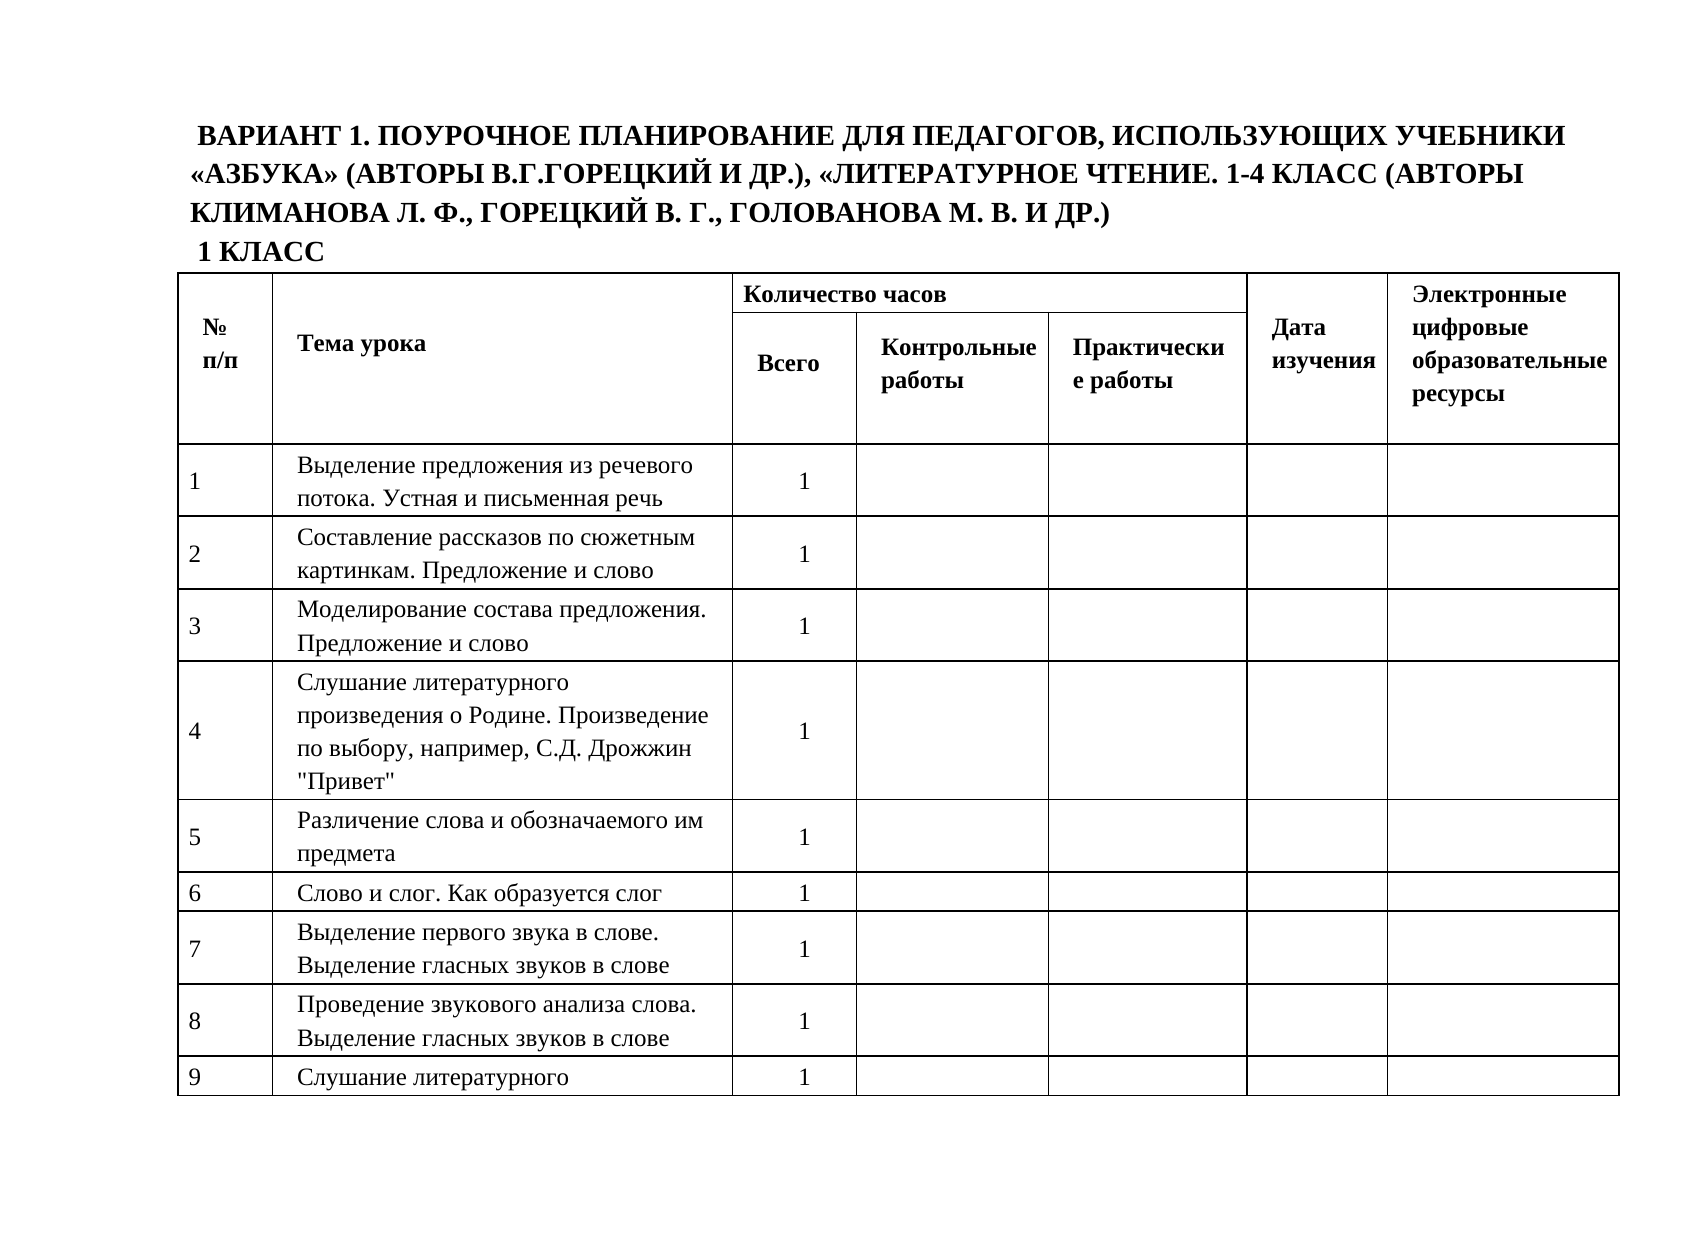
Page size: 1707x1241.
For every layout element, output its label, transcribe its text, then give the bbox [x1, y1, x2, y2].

table_cell [857, 662, 1048, 799]
table_cell [1388, 662, 1618, 799]
table_cell 1 [733, 912, 856, 983]
table_cell [857, 800, 1048, 871]
table_cell 7 [179, 912, 272, 983]
table_cell Проведение звукового анализа слова. Выделение гласных звуков в слове [273, 985, 732, 1055]
table_cell [1388, 985, 1618, 1055]
table_cell 1 [733, 873, 856, 910]
table_cell [1049, 985, 1246, 1055]
table_cell Практические работы [1049, 313, 1246, 443]
table_cell [1049, 1057, 1246, 1094]
table_cell [1388, 445, 1618, 515]
table_cell 1 [733, 517, 856, 588]
table_cell [857, 445, 1048, 515]
table_cell 1 [733, 800, 856, 871]
table_cell [1248, 985, 1387, 1055]
table_cell 1 [733, 445, 856, 515]
table_cell 1 [733, 590, 856, 660]
table_cell [1049, 445, 1246, 515]
text 1 КЛАСС [190, 234, 1618, 267]
table_cell 8 [179, 985, 272, 1055]
table_cell [857, 912, 1048, 983]
table_header Электронные цифровые образовательные ресурсы [1388, 274, 1618, 443]
table_cell [1388, 912, 1618, 983]
table_cell [1388, 1057, 1618, 1094]
table_header Тема урока [273, 274, 732, 443]
table_cell Слово и слог. Как образуется слог [273, 873, 732, 910]
table_cell 1 [179, 445, 272, 515]
table_cell [1248, 590, 1387, 660]
table_cell [1049, 800, 1246, 871]
table_cell Моделирование состава предложения. Предложение и слово [273, 590, 732, 660]
text ВАРИАНТ 1. ПОУРОЧНОЕ ПЛАНИРОВАНИЕ ДЛЯ ПЕДАГОГОВ, ИСПОЛЬЗУЮЩИХ УЧЕБНИКИ «АЗБУКА» (АВТОРЫ В.Г.ГОРЕЦКИЙ И ДР.), «ЛИТЕРАТУРНОЕ ЧТЕНИЕ. 1-4 КЛАСС (АВТОРЫ КЛИМАНОВА Л. Ф., ГОРЕЦКИЙ В. Г., ГОЛОВАНОВА М. В. И ДР.) [190, 118, 1618, 229]
table_cell [857, 873, 1048, 910]
table_cell [1049, 590, 1246, 660]
table_cell 1 [733, 985, 856, 1055]
table_cell Различение слова и обозначаемого им предмета [273, 800, 732, 871]
table_header Дата изучения [1248, 274, 1387, 443]
table_cell Выделение предложения из речевого потока. Устная и письменная речь [273, 445, 732, 515]
table_cell [1248, 912, 1387, 983]
table_cell [1049, 517, 1246, 588]
table_cell 9 [179, 1057, 272, 1094]
table_cell [1248, 662, 1387, 799]
table_cell [1388, 590, 1618, 660]
table_cell 6 [179, 873, 272, 910]
table_cell [1388, 800, 1618, 871]
table_cell [1248, 1057, 1387, 1094]
table_cell Всего [733, 313, 856, 443]
table_cell 2 [179, 517, 272, 588]
table_cell [1388, 873, 1618, 910]
table_cell [1049, 873, 1246, 910]
table_header Количество часов [733, 274, 1246, 312]
table_cell [857, 985, 1048, 1055]
table_cell 3 [179, 590, 272, 660]
table_cell Выделение первого звука в слове. Выделение гласных звуков в слове [273, 912, 732, 983]
table_cell 4 [179, 662, 272, 799]
table_cell [857, 590, 1048, 660]
table_cell 1 [733, 662, 856, 799]
table_cell [1248, 517, 1387, 588]
table_cell 1 [733, 1057, 856, 1094]
table_cell [1049, 662, 1246, 799]
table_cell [273, 1057, 732, 1094]
table_cell Контрольные работы [857, 313, 1048, 443]
table_cell [1248, 445, 1387, 515]
table_cell [1248, 873, 1387, 910]
table_cell Слушание литературного произведения о Родине. Произведение по выбору, например, С.Д. Дрожжин "Привет" [273, 662, 732, 799]
table_cell [857, 517, 1048, 588]
table_cell [1049, 912, 1246, 983]
table_header № п/п [179, 274, 272, 443]
table_cell [1388, 517, 1618, 588]
table_cell Составление рассказов по сюжетным картинкам. Предложение и слово [273, 517, 732, 588]
table_cell [1248, 800, 1387, 871]
table_cell [857, 1057, 1048, 1094]
table_cell 5 [179, 800, 272, 871]
